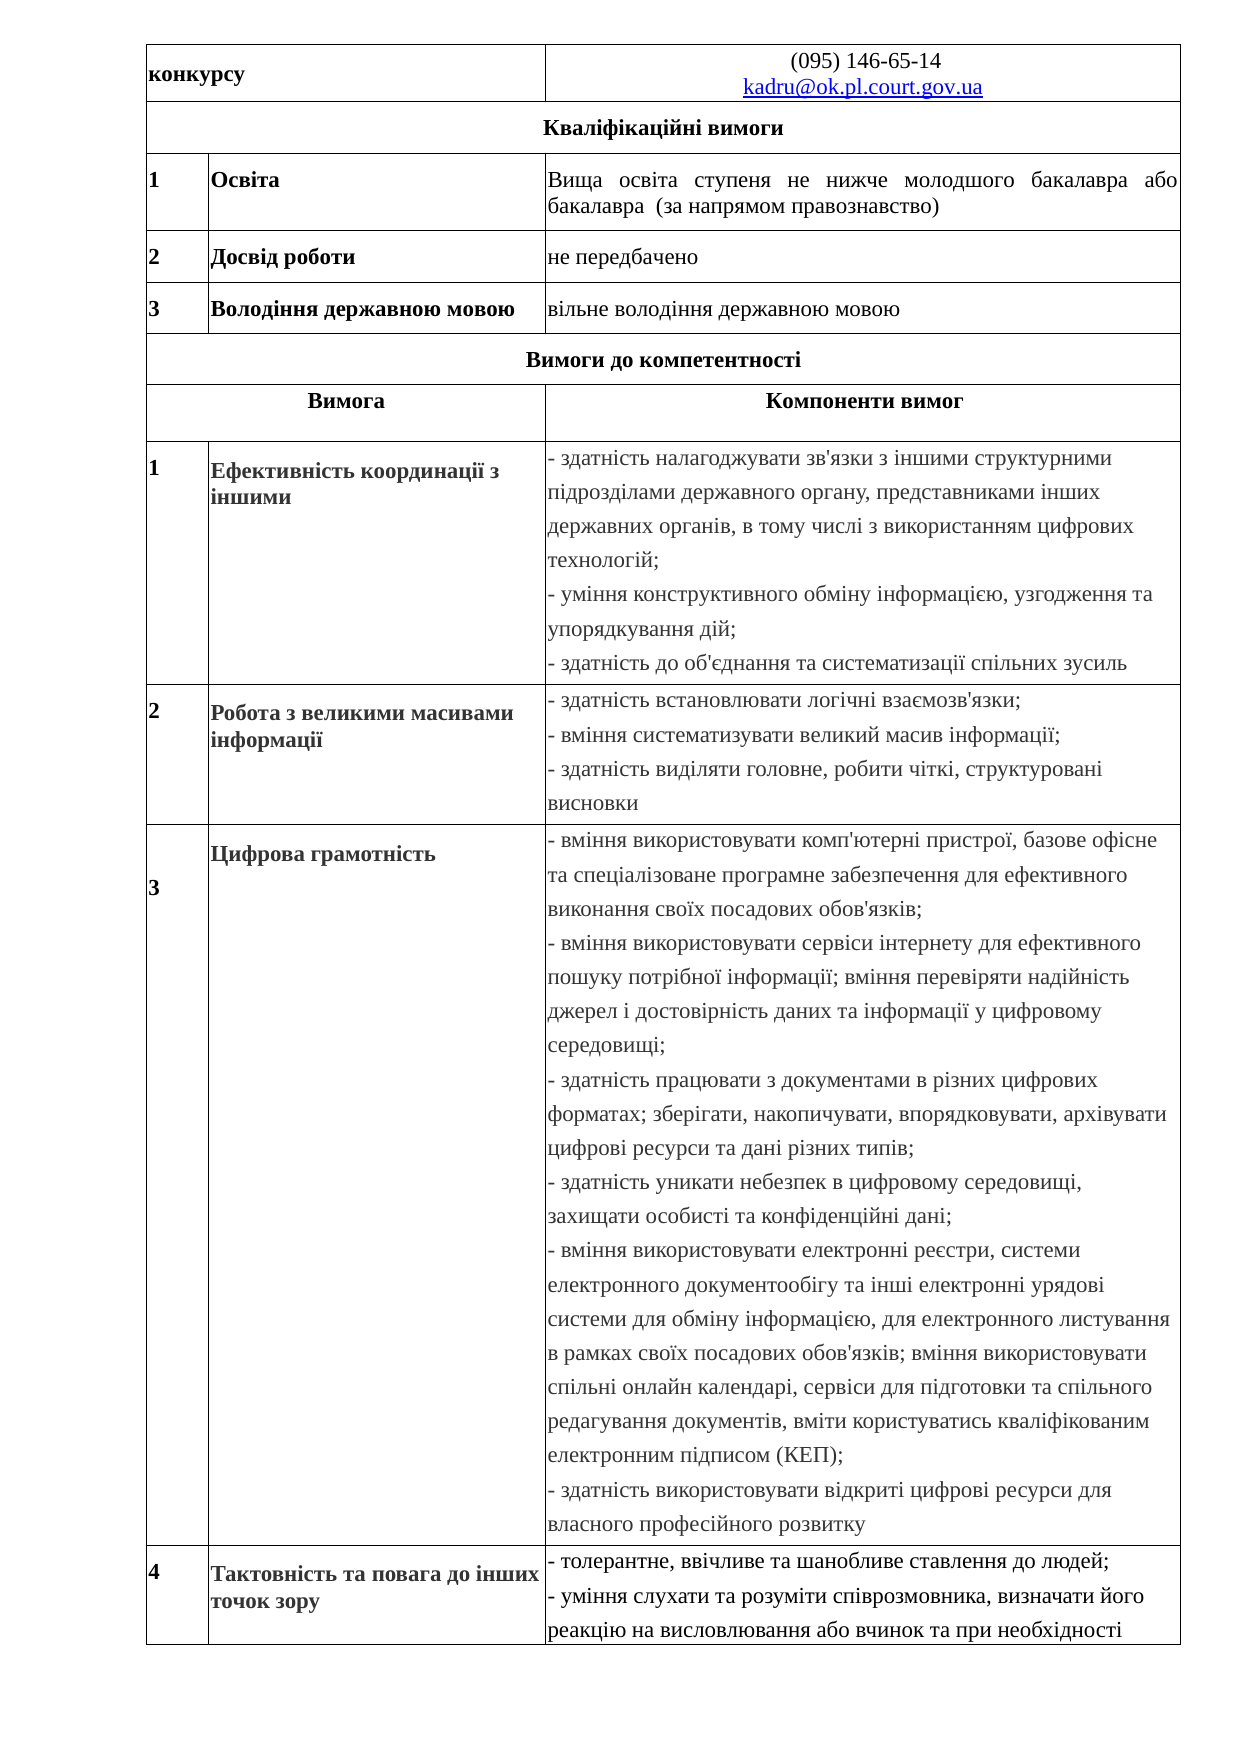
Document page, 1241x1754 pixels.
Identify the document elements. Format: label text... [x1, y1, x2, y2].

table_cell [546, 1546, 1180, 1644]
table_cell Вимога [147, 385, 545, 441]
table_cell - вміння використовувати комп'ютерні пристрої, базове офісне та спеціалізоване програмне забезпечення для ефективного виконання своїх посадових обов'язків; - вміння використовувати сервіси інтернету для ефективного пошуку потрібної інформації; вміння перевіряти надійність джерел і достовірність даних та інформації у цифровому середовищі; - здатність працювати з документами в різних цифрових форматах; зберігати, накопичувати, впорядковувати, архівувати цифрові ресурси та дані різних типів; - здатність уникати небезпек в цифровому середовищі, захищати особисті та конфіденційні дані; - вміння використовувати електронні реєстри, системи електронного документообігу та інші електронні урядові системи для обміну інформацією, для електронного листування в рамках своїх посадових обов'язків; вміння використовувати спільні онлайн календарі, сервіси для підготовки та спільного редагування документів, вміти користуватись кваліфікованим електронним підписом (КЕП); - здатність використовувати відкриті цифрові ресурси для власного професійного розвитку [546, 825, 1180, 1545]
table_cell Досвід роботи [209, 231, 545, 282]
table_cell 2 [147, 231, 208, 282]
table_cell - здатність налагоджувати зв'язки з іншими структурними підрозділами державного органу, представниками інших державних органів, в тому числі з використанням цифрових технологій; - уміння конструктивного обміну інформацією, узгодження та упорядкування дій; - здатність до об'єднання та систематизації спільних зусиль [546, 442, 1180, 684]
table_cell 3 [147, 825, 208, 1545]
table_cell вільне володіння державною мовою [546, 283, 1180, 333]
table_cell Вимоги до компетентності [147, 334, 1180, 384]
table_cell не передбачено [546, 231, 1180, 282]
table_cell Володіння державною мовою [209, 283, 545, 333]
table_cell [209, 1546, 545, 1644]
table_cell Ефективність координації з іншими [209, 442, 545, 684]
table_cell 2 [147, 685, 208, 824]
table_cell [147, 45, 545, 101]
table_cell - здатність встановлювати логічні взаємозв'язки; - вміння систематизувати великий масив інформації; - здатність виділяти головне, робити чіткі, структуровані висновки [546, 685, 1180, 824]
table_cell 1 [147, 442, 208, 684]
table_cell Вища освіта ступеня не нижче молодшого бакалавра або бакалавра (за напрямом правознавство) [546, 154, 1180, 230]
table_cell Освіта [209, 154, 545, 230]
table_cell Робота з великими масивами інформації [209, 685, 545, 824]
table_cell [546, 45, 1180, 101]
table_cell Компоненти вимог [546, 385, 1180, 441]
table_cell 4 [147, 1546, 208, 1644]
table_cell 3 [147, 283, 208, 333]
table_cell Кваліфікаційні вимоги [147, 102, 1180, 153]
table_cell 1 [147, 154, 208, 230]
table_cell Цифрова грамотність [209, 825, 545, 1545]
